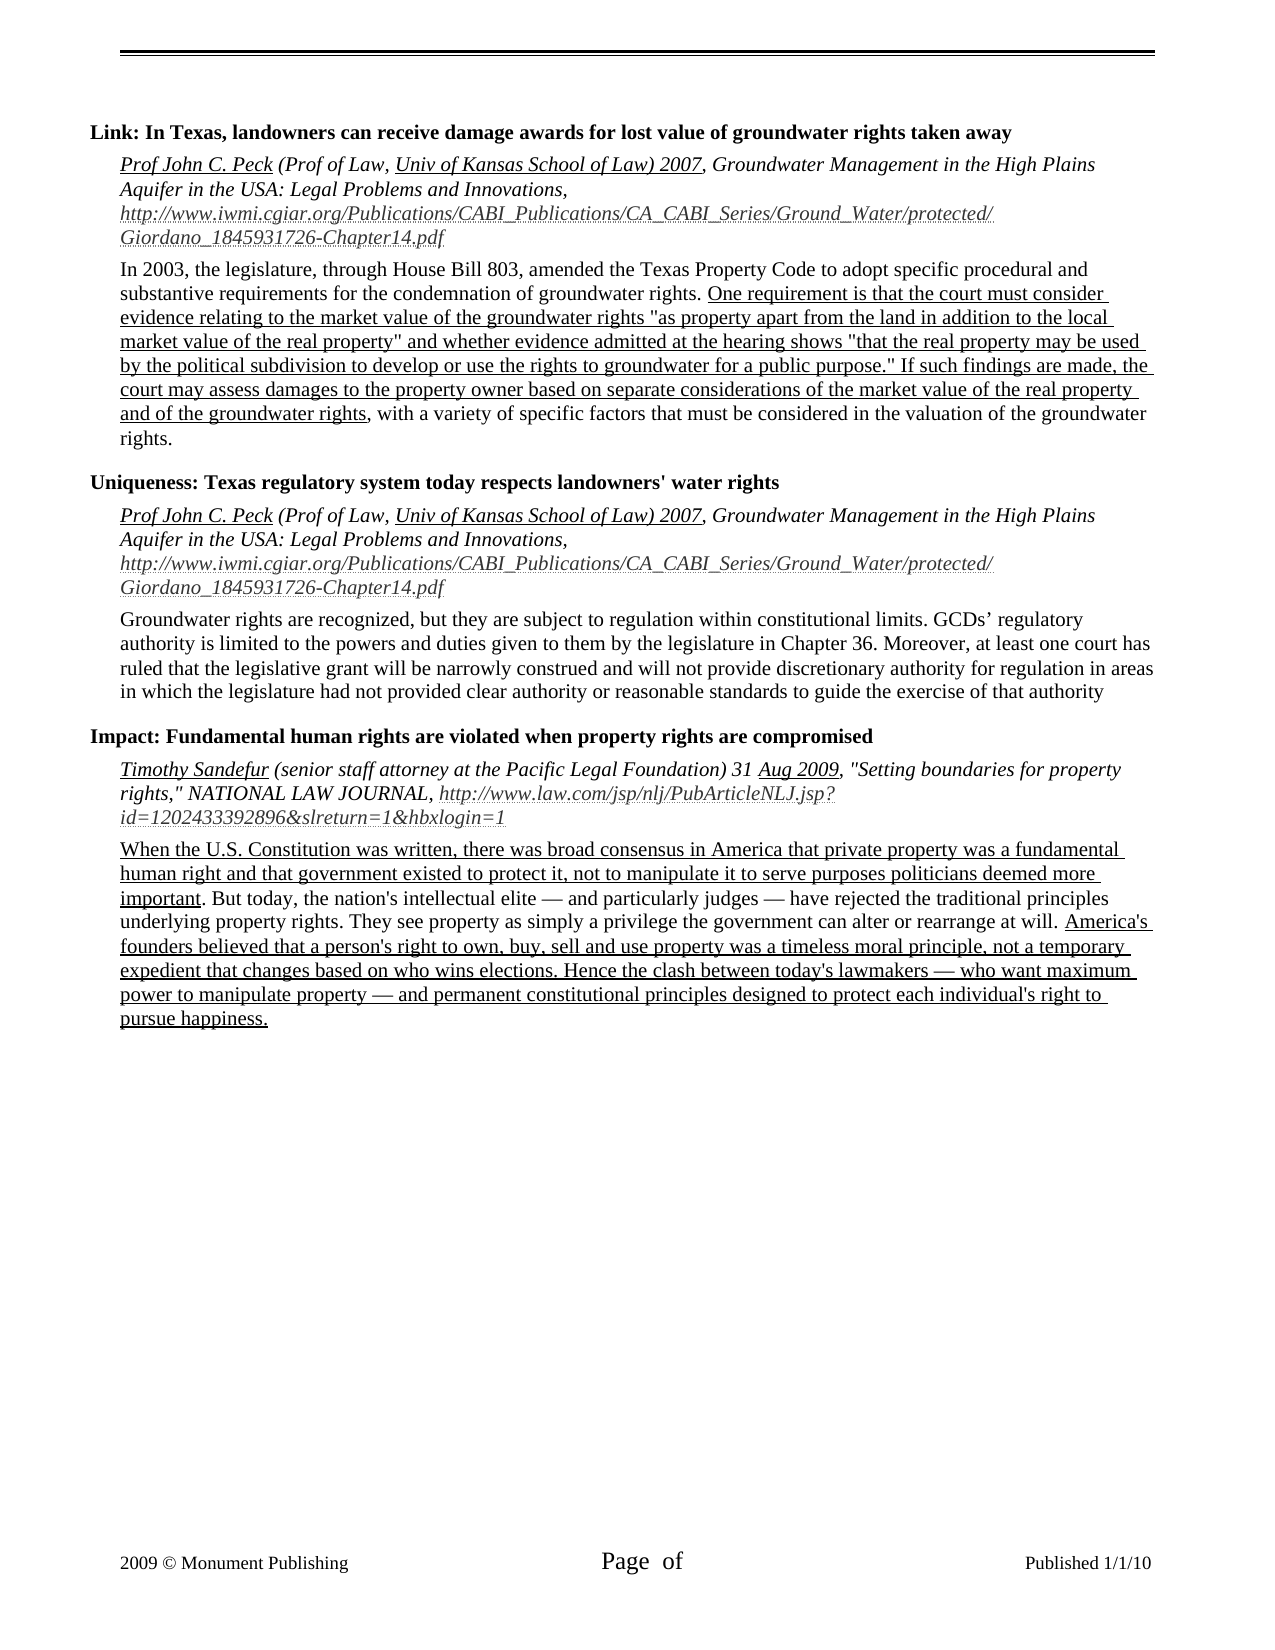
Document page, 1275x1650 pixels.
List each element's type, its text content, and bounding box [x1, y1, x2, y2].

text Impact: Fundamental human rights are violated when property rights are compromised [90, 724, 1155, 748]
text Link: In Texas, landowners can receive damage awards for lost value of groundwater rights taken away [90, 120, 1155, 144]
text Uniqueness: Texas regulatory system today respects landowners' water rights [90, 470, 1155, 494]
text Timothy Sandefur (senior staff attorney at the Pacific Legal Foundation) 31 Aug 2009, "Setting boundaries for property rights," NATIONAL LAW JOURNAL, http://www.law.com/jsp/nlj/PubArticleNLJ.jsp?id=1202433392896&slreturn=1&hbxlogin=1 [120, 757, 1155, 829]
text Prof John C. Peck (Prof of Law, Univ of Kansas School of Law) 2007, Groundwater Management in the High Plains Aquifer in the USA: Legal Problems and Innovations, http://www.iwmi.cgiar.org/Publications/CABI_Publications/CA_CABI_Series/Ground_Water/protected/Giordano_1845931726-Chapter14.pdf [120, 503, 1155, 599]
text Groundwater rights are recognized, but they are subject to regulation within constitutional limits. GCDs’ regulatory authority is limited to the powers and duties given to them by the legislature in Chapter 36. Moreover, at least one court has ruled that the legislative grant will be narrowly construed and will not provide discretionary authority for regulation in areas in which the legislature had not provided clear authority or reasonable standards to guide the exercise of that authority [120, 607, 1155, 703]
text In 2003, the legislature, through House Bill 803, amended the Texas Property Code to adopt specific procedural and substantive requirements for the condemnation of groundwater rights. One requirement is that the court must consider evidence relating to the market value of the groundwater rights "as property apart from the land in addition to the local market value of the real property" and whether evidence admitted at the hearing shows "that the real property may be used by the political subdivision to develop or use the rights to groundwater for a public purpose." If such findings are made, the court may assess damages to the property owner based on separate considerations of the market value of the real property and of the groundwater rights, with a variety of specific factors that must be considered in the valuation of the groundwater rights. [120, 257, 1155, 449]
text When the U.S. Constitution was written, there was broad consensus in America that private property was a fundamental human right and that government existed to protect it, not to manipulate it to serve purposes politicians deemed more important. But today, the nation's intellectual elite — and particularly judges — have rejected the traditional principles underlying property rights. They see property as simply a privilege the government can alter or rearrange at will. America's founders believed that a person's right to own, buy, sell and use property was a timeless moral principle, not a temporary expedient that changes based on who wins elections. Hence the clash between today's lawmakers — who want maximum power to manipulate property — and permanent constitutional principles designed to protect each individual's right to pursue happiness. [120, 837, 1155, 1030]
text Prof John C. Peck (Prof of Law, Univ of Kansas School of Law) 2007, Groundwater Management in the High Plains Aquifer in the USA: Legal Problems and Innovations, http://www.iwmi.cgiar.org/Publications/CABI_Publications/CA_CABI_Series/Ground_Water/protected/Giordano_1845931726-Chapter14.pdf [120, 152, 1155, 249]
